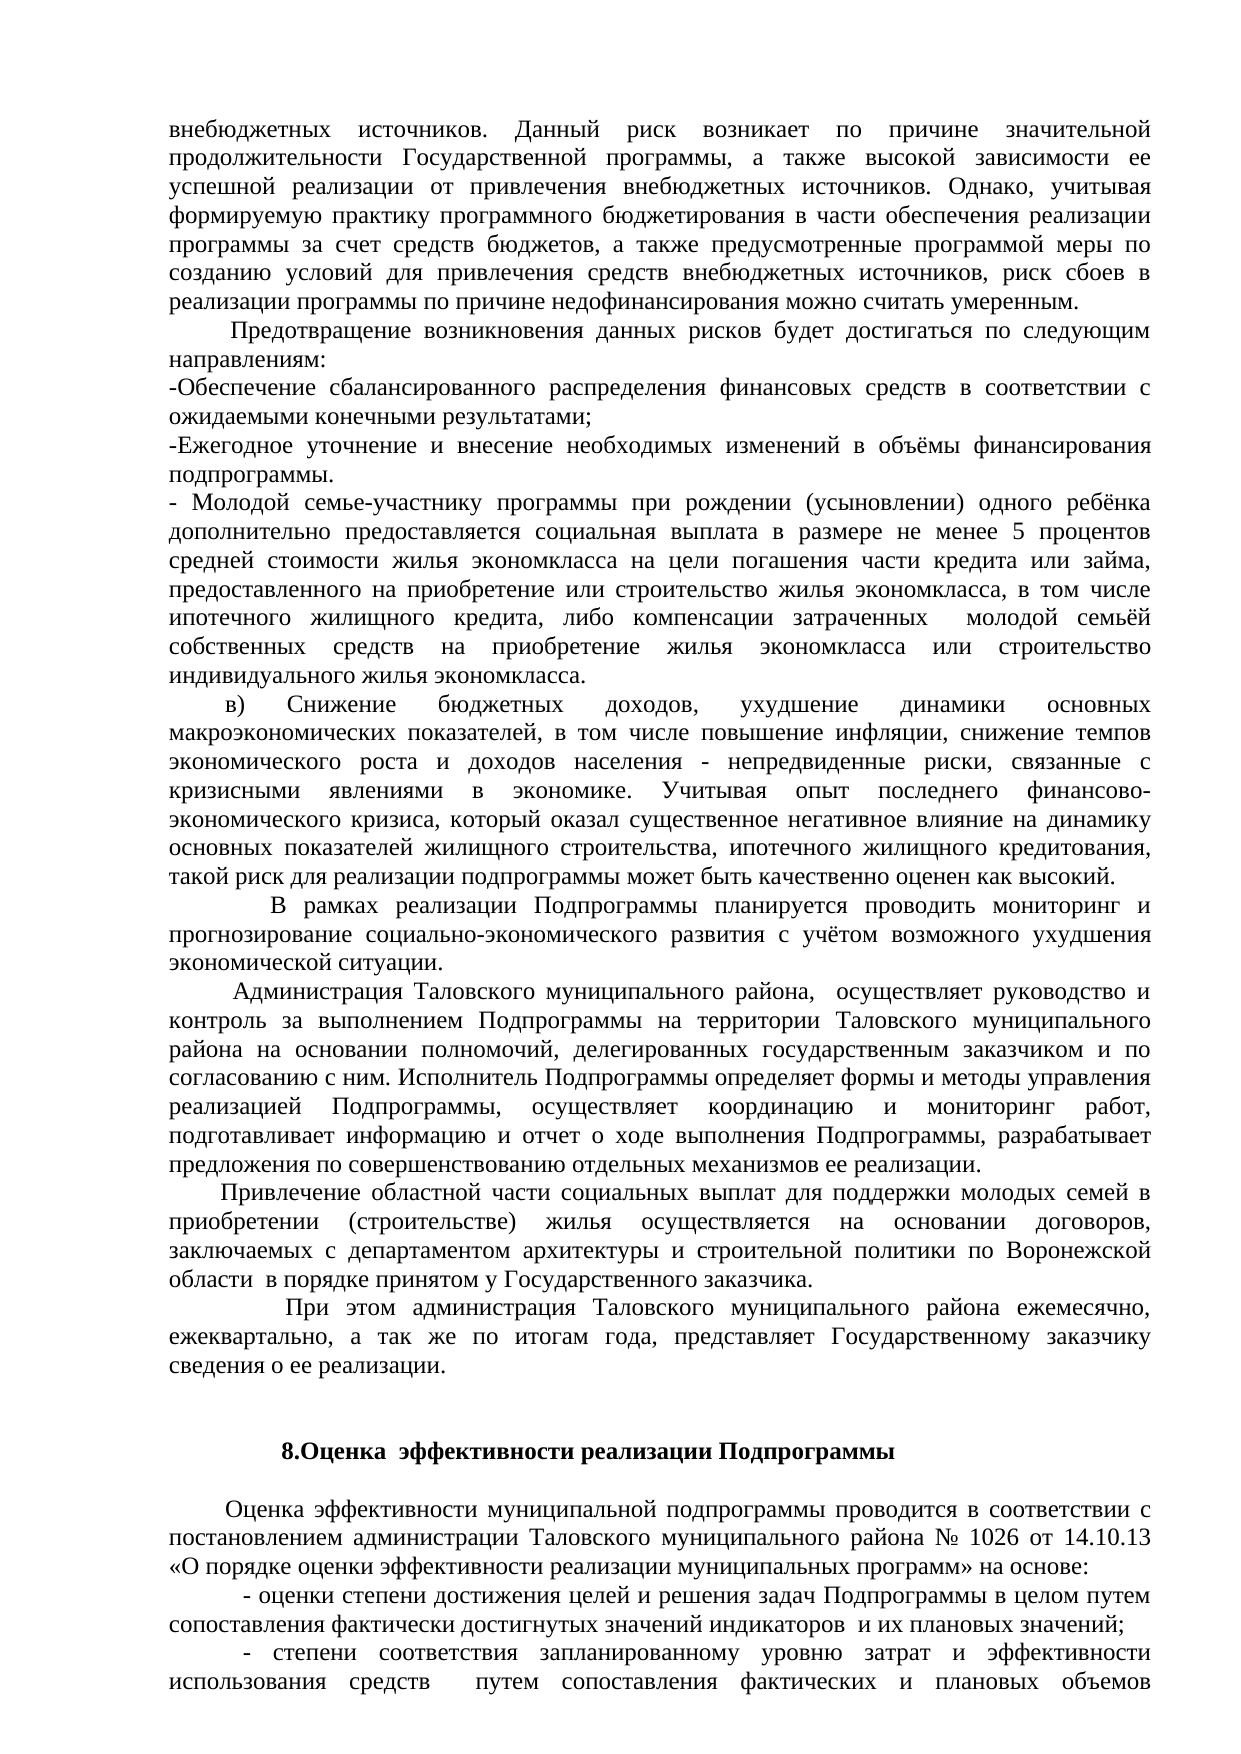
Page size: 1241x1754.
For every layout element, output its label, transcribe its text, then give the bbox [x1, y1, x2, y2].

text 8.Оценка эффективности реализации Подпрограммы [169, 1436, 1152, 1465]
text в) Снижение бюджетных доходов, ухудшение динамики основных макроэкономических показателей, в том числе повышение инфляции, снижение темпов экономического роста и доходов населения - непредвиденные риски, связанные с кризисными явлениями в экономике. Учитывая опыт последнего финансово-экономического кризиса, который оказал существенное негативное влияние на динамику основных показателей жилищного строительства, ипотечного жилищного кредитования, такой риск для реализации подпрограммы может быть качественно оценен как высокий. [169, 689, 1152, 890]
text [169, 114, 1152, 315]
text - оценки степени достижения целей и решения задач Подпрограммы в целом путем сопоставления фактически достигнутых значений индикаторов и их плановых значений; [169, 1580, 1152, 1637]
text -Обеспечение сбалансированного распределения финансовых средств в соответствии с ожидаемыми конечными результатами; [169, 372, 1152, 430]
text Привлечение областной части социальных выплат для поддержки молодых семей в приобретении (строительстве) жилья осуществляется на основании договоров, заключаемых с департаментом архитектуры и строительной политики по Воронежской области в порядке принятом у Государственного заказчика. [169, 1177, 1152, 1292]
text При этом администрация Таловского муниципального района ежемесячно, ежеквартально, а так же по итогам года, представляет Государственному заказчику сведения о ее реализации. [169, 1292, 1152, 1379]
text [169, 1637, 1152, 1695]
text Предотвращение возникновения данных рисков будет достигаться по следующим направлениям: [169, 315, 1152, 372]
text Оценка эффективности муниципальной подпрограммы проводится в соответствии с постановлением администрации Таловского муниципального района № 1026 от 14.10.13 «О порядке оценки эффективности реализации муниципальных программ» на основе: [169, 1494, 1152, 1580]
text Администрация Таловского муниципального района, осуществляет руководство и контроль за выполнением Подпрограммы на территории Таловского муниципального района на основании полномочий, делегированных государственным заказчиком и по согласованию с ним. Исполнитель Подпрограммы определяет формы и методы управления реализацией Подпрограммы, осуществляет координацию и мониторинг работ, подготавливает информацию и отчет о ходе выполнения Подпрограммы, разрабатывает предложения по совершенствованию отдельных механизмов ее реализации. [169, 976, 1152, 1177]
text -Ежегодное уточнение и внесение необходимых изменений в объёмы финансирования подпрограммы. [169, 430, 1152, 487]
text В рамках реализации Подпрограммы планируется проводить мониторинг и прогнозирование социально-экономического развития с учётом возможного ухудшения экономической ситуации. [169, 890, 1152, 976]
text - Молодой семье-участнику программы при рождении (усыновлении) одного ребёнка дополнительно предоставляется социальная выплата в размере не менее 5 процентов средней стоимости жилья экономкласса на цели погашения части кредита или займа, предоставленного на приобретение или строительство жилья экономкласса, в том числе ипотечного жилищного кредита, либо компенсации затраченных молодой семьёй собственных средств на приобретение жилья экономкласса или строительство индивидуального жилья экономкласса. [169, 487, 1152, 689]
